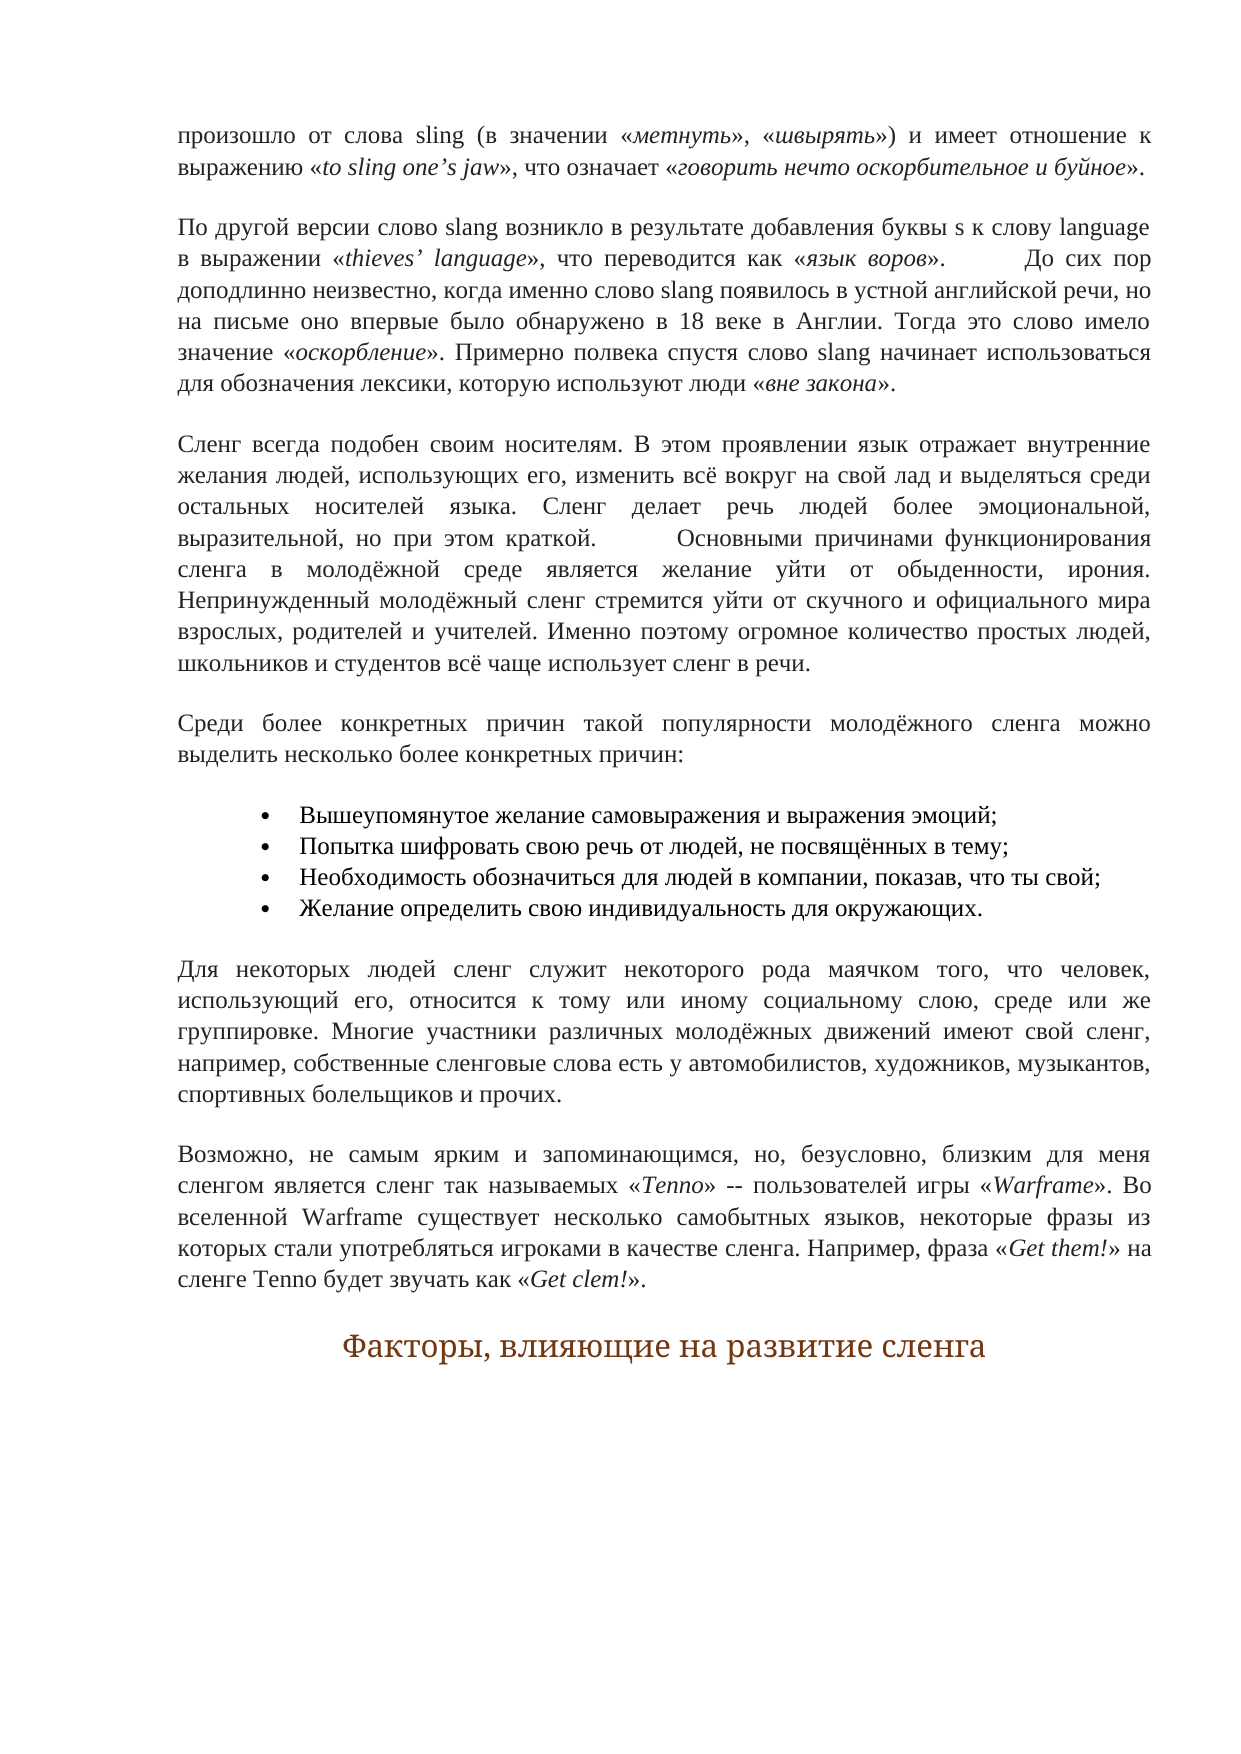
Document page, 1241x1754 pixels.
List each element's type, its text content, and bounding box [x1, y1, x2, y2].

text Среди более конкретных причин такой популярности молодёжного сленга можно выделить несколько более конкретных причин: [177, 706, 1152, 768]
list Попытка шифровать свою речь от людей, не посвящённых в тему; [262, 828, 1152, 860]
list Вышеупомянутое желание самовыражения и выражения эмоций; [262, 797, 1152, 828]
text По другой версии слово slang возникло в результате добавления буквы s к слову language в выражении «thieves’ language», что переводится как «язык воров». До сих пор доподлинно неизвестно, когда именно слово slang появилось в устной английской речи, но на письме оно впервые было обнаружено в 18 веке в Англии. Тогда это слово имело значение «оскорбление». Примерно полвека спустя слово slang начинает использоваться для обозначения лексики, которую используют люди «вне закона». [177, 210, 1152, 397]
text Факторы, влияющие на развитие сленга [177, 1324, 1152, 1367]
list Необходимость обозначиться для людей в компании, показав, что ты свой; [262, 860, 1152, 891]
text Для некоторых людей сленг служит некоторого рода маячком того, что человек, использующий его, относится к тому или иному социальному слою, среде или же группировке. Многие участники различных молодёжных движений имеют свой сленг, например, собственные сленговые слова есть у автомобилистов, художников, музыкантов, спортивных болельщиков и прочих. [177, 951, 1152, 1108]
list Желание определить свою индивидуальность для окружающих. [262, 891, 1152, 922]
text Сленг всегда подобен своим носителям. В этом проявлении язык отражает внутренние желания людей, использующих его, изменить всё вокруг на свой лад и выделяться среди остальных носителей языка. Сленг делает речь людей более эмоциональной, выразительной, но при этом краткой. Основными причинами функционирования сленга в молодёжной среде является желание уйти от обыденности, ирония. Непринужденный молодёжный сленг стремится уйти от скучного и официального мира взрослых, родителей и учителей. Именно поэтому огромное количество простых людей, школьников и студентов всё чаще использует сленг в речи. [177, 426, 1152, 676]
text Возможно, не самым ярким и запоминающимся, но, безусловно, близким для меня сленгом является сленг так называемых «Tenno» -- пользователей игры «Warframe». Во вселенной Warframe существует несколько самобытных языков, некоторые фразы из которых стали употребляться игроками в качестве сленга. Например, фраза «Get them!» на сленге Tenno будет звучать как «Get clem!». [177, 1137, 1152, 1293]
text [177, 118, 1152, 181]
